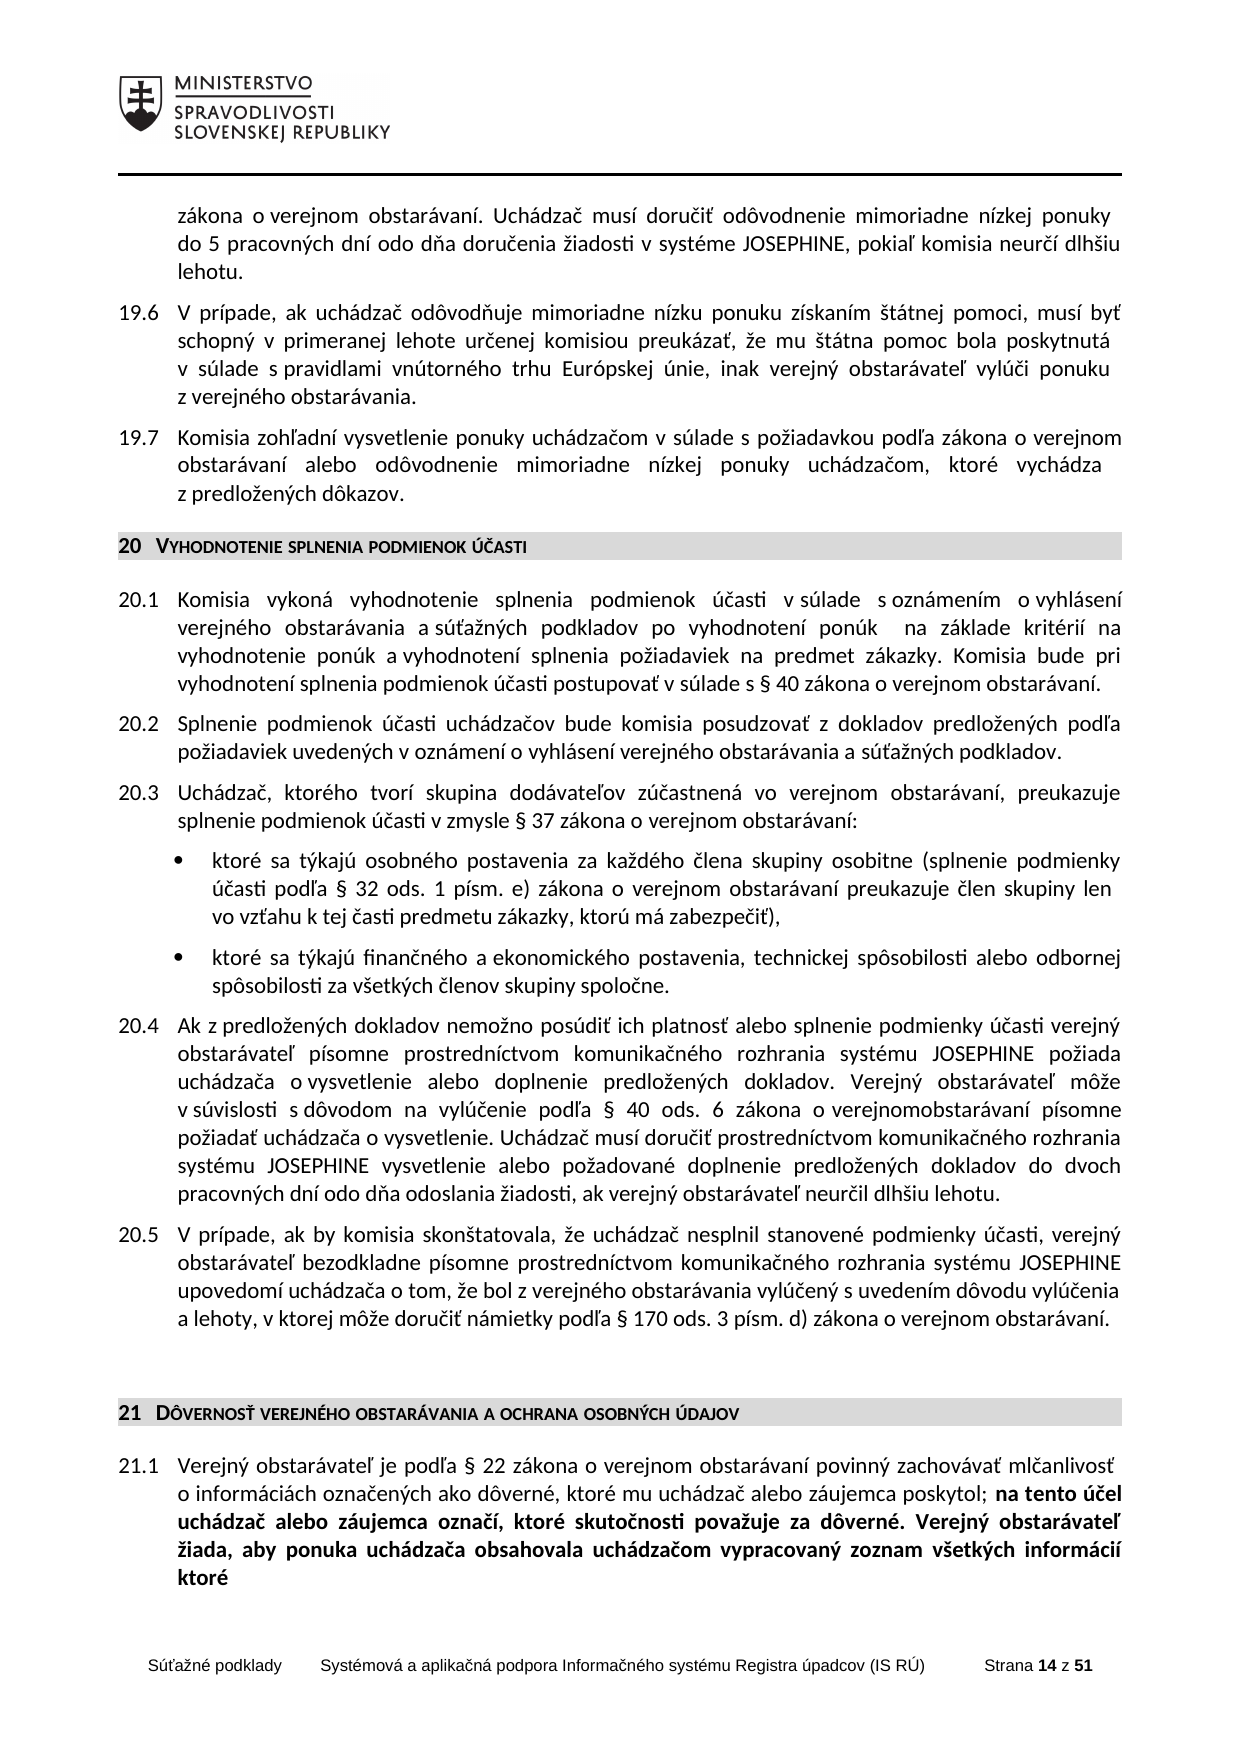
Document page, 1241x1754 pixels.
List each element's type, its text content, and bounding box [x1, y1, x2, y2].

list ktoré sa týkajú finančného a ekonomického postavenia, technickej spôsobilosti alebo odbornej spôsobilosti za všetkých členov skupiny spoločne. [174, 943, 1122, 999]
list Splnenie podmienok účasti uchádzačov bude komisia posudzovať z dokladov predložených podľa požiadaviek uvedených v oznámení o vyhlásení verejného obstarávania a súťažných podkladov. [118, 709, 1122, 765]
subtitle Vyhodnotenie splnenia podmienok účasti [118, 532, 1122, 560]
list ktoré sa týkajú osobného postavenia za každého člena skupiny osobitne (splnenie podmienky účasti podľa § 32 ods. 1 písm. e) zákona o verejnom obstarávaní preukazuje člen skupiny len vo vzťahu k tej časti predmetu zákazky, ktorú má zabezpečiť), [174, 846, 1122, 930]
list V prípade, ak by komisia skonštatovala, že uchádzač nesplnil stanovené podmienky účasti, verejný obstarávateľ bezodkladne písomne prostredníctvom komunikačného rozhrania systému JOSEPHINE upovedomí uchádzača o tom, že bol z verejného obstarávania vylúčený s uvedením dôvodu vylúčenia a lehoty, v ktorej môže doručiť námietky podľa § 170 ods. 3 písm. d) zákona o verejnom obstarávaní. [118, 1220, 1122, 1332]
list Uchádzač, ktorého tvorí skupina dodávateľov zúčastnená vo verejnom obstarávaní, preukazuje splnenie podmienok účasti v zmysle § 37 zákona o verejnom obstarávaní: [118, 778, 1122, 834]
list V prípade, ak uchádzač odôvodňuje mimoriadne nízku ponuku získaním štátnej pomoci, musí byť schopný v primeranej lehote určenej komisiou preukázať, že mu štátna pomoc bola poskytnutá v súlade s pravidlami vnútorného trhu Európskej únie, inak verejný obstarávateľ vylúči ponuku z verejného obstarávania. [118, 298, 1122, 410]
picture [118, 73, 390, 144]
list Komisia vykoná vyhodnotenie splnenia podmienok účasti v súlade s oznámením o vyhlásení verejného obstarávania a súťažných podkladov po vyhodnotení ponúk na základe kritérií na vyhodnotenie ponúk a vyhodnotení splnenia požiadaviek na predmet zákazky. Komisia bude pri vyhodnotení splnenia podmienok účasti postupovať v súlade s § 40 zákona o verejnom obstarávaní. [118, 585, 1122, 697]
list Komisia zohľadní vysvetlenie ponuky uchádzačom v súlade s požiadavkou podľa zákona o verejnom obstarávaní alebo odôvodnenie mimoriadne nízkej ponuky uchádzačom, ktoré vychádza z predložených dôkazov. [118, 423, 1122, 507]
list Ak z predložených dokladov nemožno posúdiť ich platnosť alebo splnenie podmienky účasti verejný obstarávateľ písomne prostredníctvom komunikačného rozhrania systému JOSEPHINE požiada uchádzača o vysvetlenie alebo doplnenie predložených dokladov. Verejný obstarávateľ môže v súvislosti s dôvodom na vylúčenie podľa § 40 ods. 6 zákona o verejnomobstarávaní písomne požiadať uchádzača o vysvetlenie. Uchádzač musí doručiť prostredníctvom komunikačného rozhrania systému JOSEPHINE vysvetlenie alebo požadované doplnenie predložených dokladov do dvoch pracovných dní odo dňa odoslania žiadosti, ak verejný obstarávateľ neurčil dlhšiu lehotu. [118, 1011, 1122, 1208]
subtitle Dôvernosť verejného obstarávania a ochrana osobných údajov [118, 1398, 1122, 1426]
